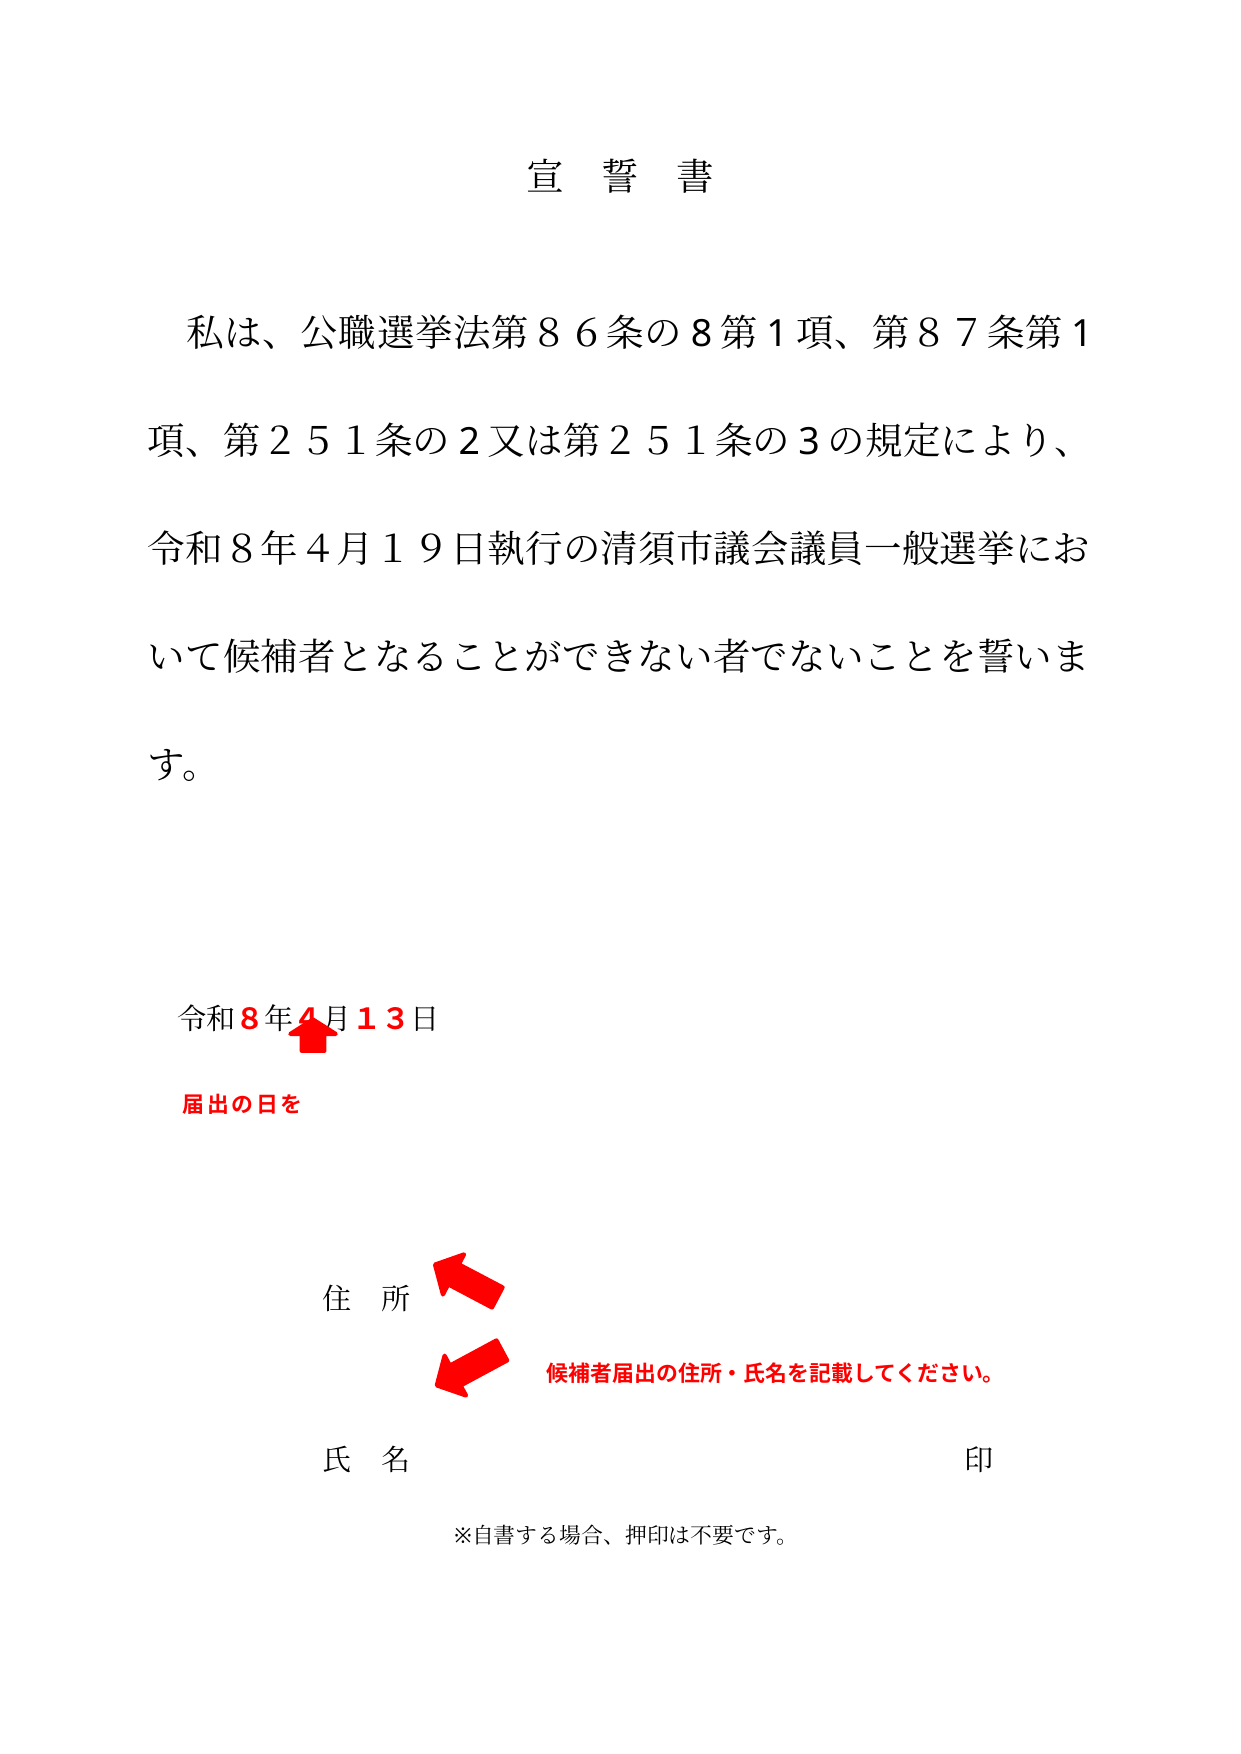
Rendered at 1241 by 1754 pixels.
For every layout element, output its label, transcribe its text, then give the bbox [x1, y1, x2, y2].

text 住 所 [148, 1276, 1092, 1318]
text 氏 名 印 [148, 1437, 1092, 1479]
text 令和８年４月１３日 [148, 996, 1092, 1038]
text 私は、公職選挙法第８６条の8第1項、第８７条第1項、第２５１条の2又は第２５１条の3の規定により、令和８年４月１９日執行の清須市議会議員一般選挙において候補者となることができない者でないことを誓います。 [148, 304, 1092, 789]
text ※自書する場合、押印は不要です。 [148, 1519, 1092, 1550]
text 宣 誓 書 [148, 148, 1092, 202]
